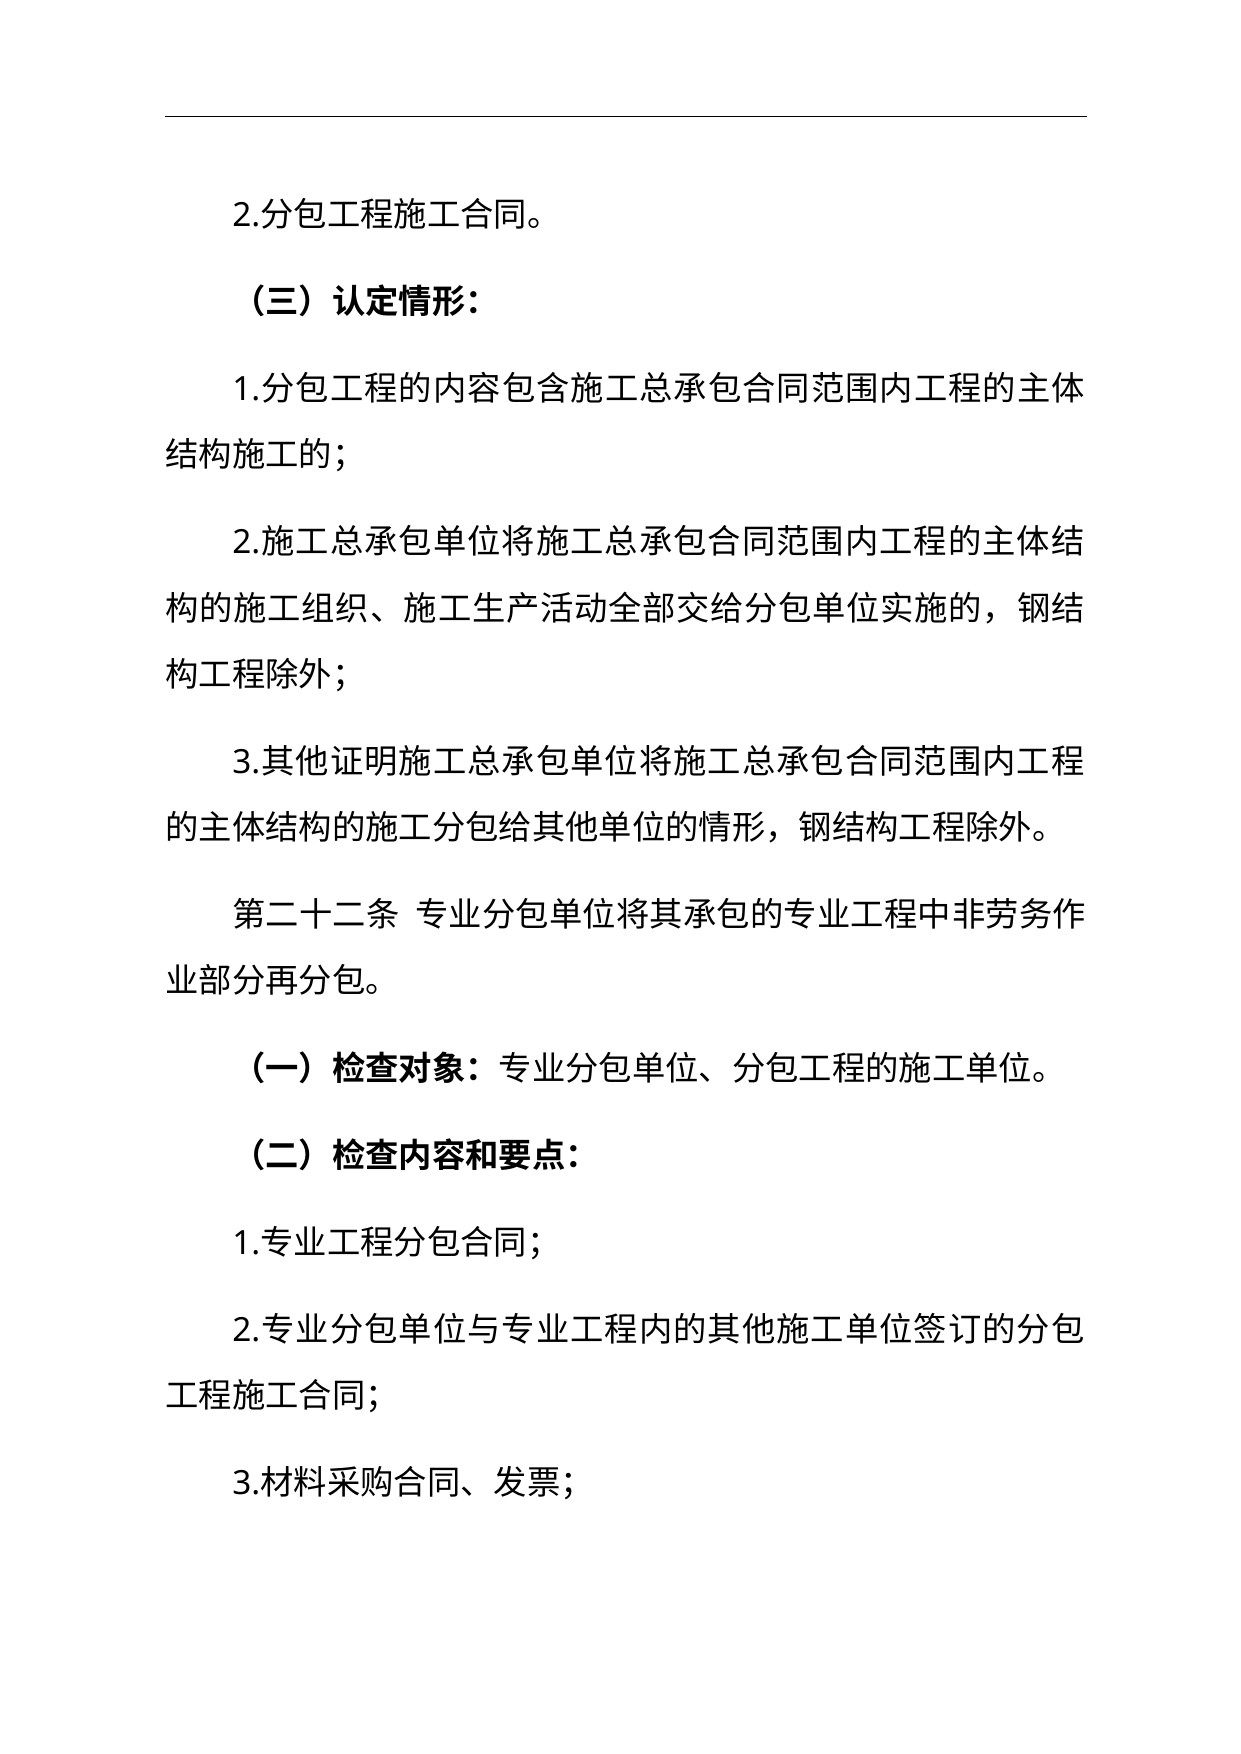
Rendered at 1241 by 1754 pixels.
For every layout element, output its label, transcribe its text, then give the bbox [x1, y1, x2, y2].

text 2.施工总承包单位将施工总承包合同范围内工程的主体结构的施工组织、施工生产活动全部交给分包单位实施的，钢结构工程除外； [165, 506, 1087, 705]
text （一）检查对象：专业分包单位、分包工程的施工单位。 [165, 1032, 1087, 1099]
text （二）检查内容和要点： [165, 1119, 1087, 1186]
text 1.专业工程分包合同； [165, 1207, 1087, 1273]
text 3.其他证明施工总承包单位将施工总承包合同范围内工程的主体结构的施工分包给其他单位的情形，钢结构工程除外。 [165, 726, 1087, 858]
text 3.材料采购合同、发票； [165, 1447, 1087, 1513]
text 第二十二条 专业分包单位将其承包的专业工程中非劳务作业部分再分包。 [165, 879, 1087, 1012]
text （三）认定情形： [165, 266, 1087, 332]
text 2.专业分包单位与专业工程内的其他施工单位签订的分包工程施工合同； [165, 1294, 1087, 1426]
text 1.分包工程的内容包含施工总承包合同范围内工程的主体结构施工的； [165, 353, 1087, 485]
text 2.分包工程施工合同。 [165, 179, 1087, 245]
